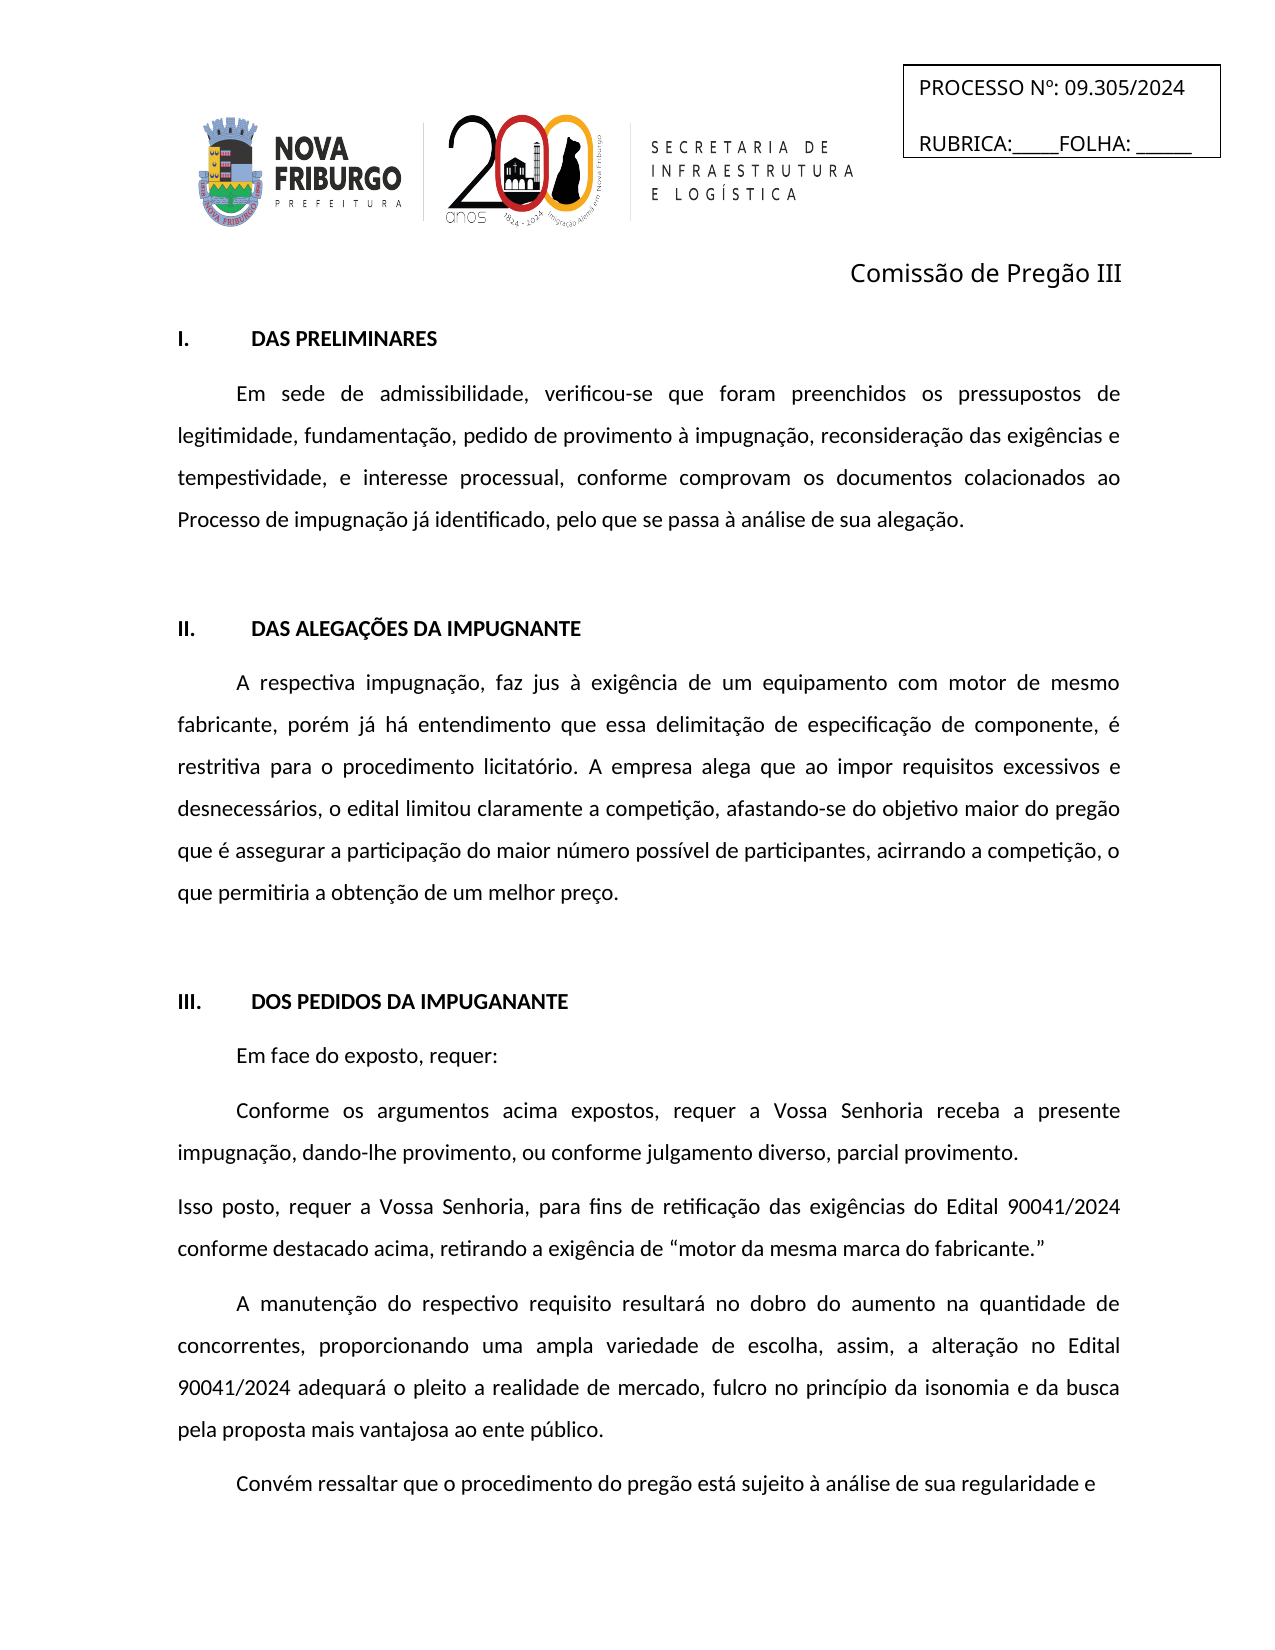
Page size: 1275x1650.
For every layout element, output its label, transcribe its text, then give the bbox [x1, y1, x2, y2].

text I. DAS PRELIMINARES [177, 324, 1122, 352]
text Em sede de admissibilidade, verificou-se que foram preenchidos os pressupostos de legitimidade, fundamentação, pedido de provimento à impugnação, reconsideração das exigências e tempestividade, e interesse processual, conforme comprovam os documentos colacionados ao Processo de impugnação já identificado, pelo que se passa à análise de sua alegação. [177, 379, 1122, 533]
text Convém ressaltar que o procedimento do pregão está sujeito à análise de sua regularidade e [177, 1469, 1122, 1497]
text Isso posto, requer a Vossa Senhoria, para fins de retificação das exigências do Edital 90041/2024 conforme destacado acima, retirando a exigência de “motor da mesma marca do fabricante.” [177, 1192, 1122, 1262]
text A manutenção do respectivo requisito resultará no dobro do aumento na quantidade de concorrentes, proporcionando uma ampla variedade de escolha, assim, a alteração no Edital 90041/2024 adequará o pleito a realidade de mercado, fulcro no princípio da isonomia e da busca pela proposta mais vantajosa ao ente público. [177, 1289, 1122, 1443]
text Em face do exposto, requer: [177, 1041, 1122, 1069]
picture [177, 81, 892, 257]
text II. DAS ALEGAÇÕES DA IMPUGNANTE [177, 614, 1122, 642]
text A respectiva impugnação, faz jus à exigência de um equipamento com motor de mesmo fabricante, porém já há entendimento que essa delimitação de especificação de componente, é restritiva para o procedimento licitatório. A empresa alega que ao impor requisitos excessivos e desnecessários, o edital limitou claramente a competição, afastando-se do objetivo maior do pregão que é assegurar a participação do maior número possível de participantes, acirrando a competição, o que permitiria a obtenção de um melhor preço. [177, 668, 1122, 906]
text III. DOS PEDIDOS DA IMPUGANANTE [177, 987, 1122, 1015]
text Conforme os argumentos acima expostos, requer a Vossa Senhoria receba a presente impugnação, dando-lhe provimento, ou conforme julgamento diverso, parcial provimento. [177, 1096, 1122, 1166]
